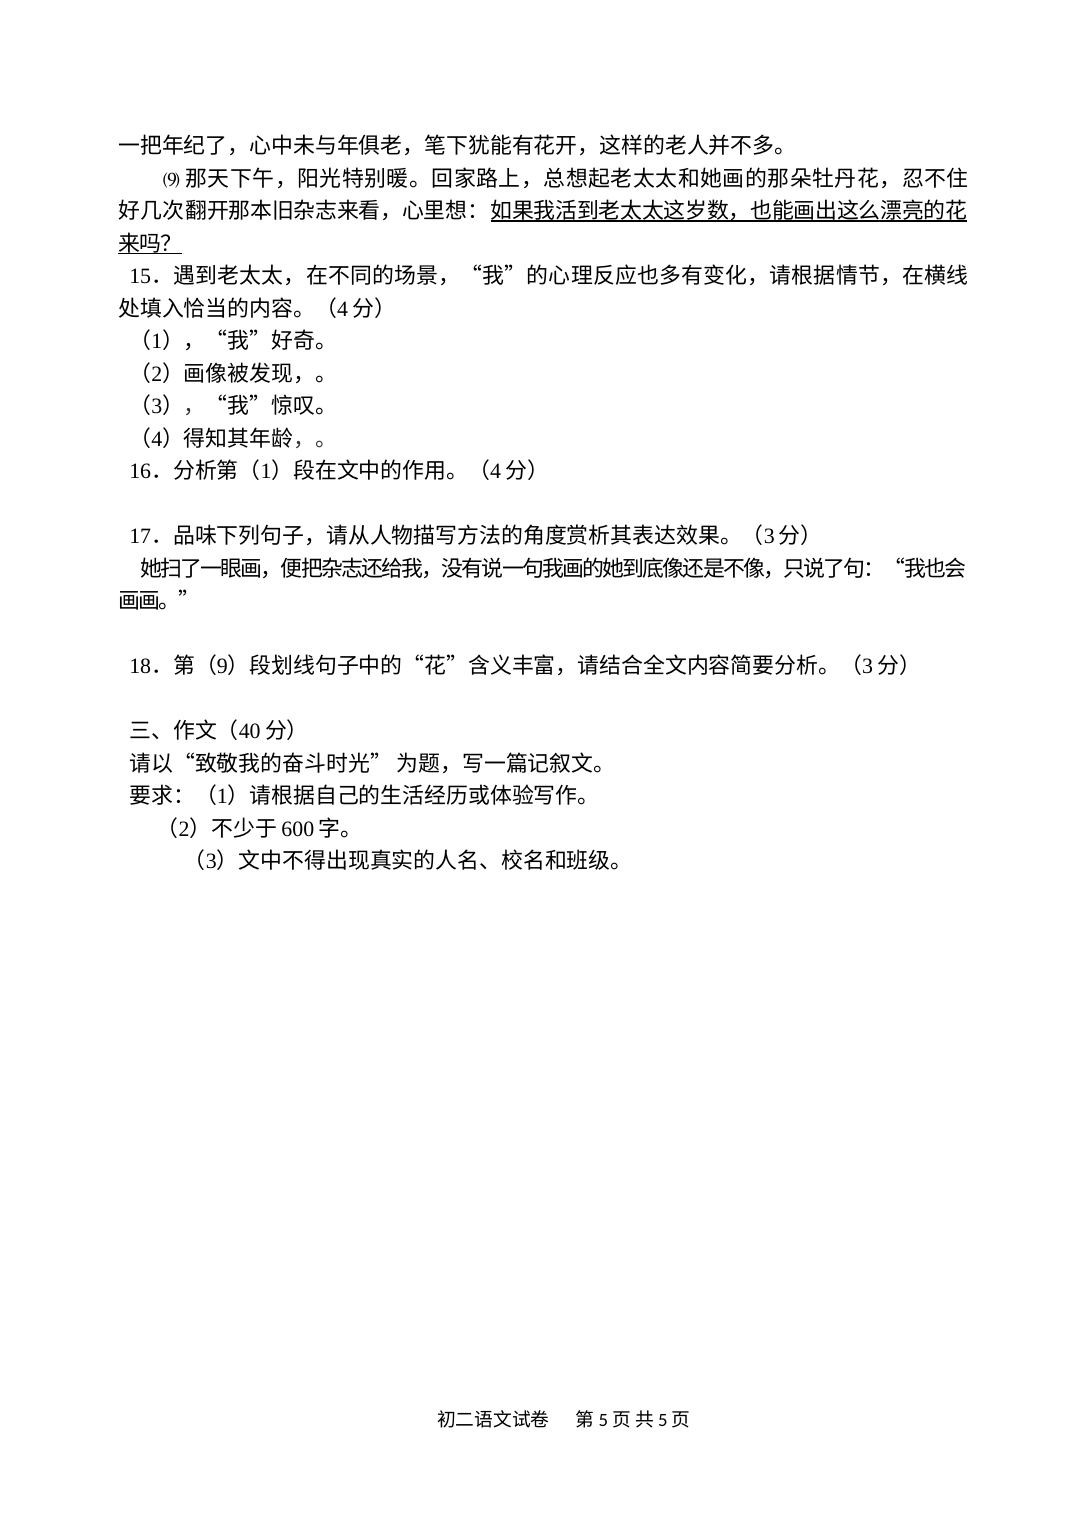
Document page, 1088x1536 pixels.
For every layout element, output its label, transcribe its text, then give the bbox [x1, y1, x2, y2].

text 她扫了一眼画，便把杂志还给我，没有说一句我画的她到底像还是不像，只说了句：“我也会画画。” [118, 550, 969, 615]
text （1），“我”好奇。 [118, 323, 969, 355]
text 15．遇到老太太，在不同的场景，“我”的心理反应也多有变化，请根据情节，在横线处填入恰当的内容。（4分） [118, 258, 969, 323]
text （4）得知其年龄，。 [118, 420, 969, 453]
text ⑼那天下午，阳光特别暖。回家路上，总想起老太太和她画的那朵牡丹花，忍不住好几次翻开那本旧杂志来看，心里想：如果我活到老太太这岁数，也能画出这么漂亮的花来吗？ [118, 160, 969, 258]
text 17．品味下列句子，请从人物描写方法的角度赏析其表达效果。（3分） [118, 518, 969, 550]
text （2）不少于600字。 [118, 810, 969, 843]
text 要求：（1）请根据自己的生活经历或体验写作。 [118, 778, 969, 810]
text 三、作文（40分） [118, 713, 969, 745]
text （2）画像被发现，。 [118, 355, 969, 388]
text （3）文中不得出现真实的人名、校名和班级。 [118, 843, 969, 875]
text 16．分析第（1）段在文中的作用。（4分） [118, 453, 969, 485]
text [118, 128, 969, 160]
text （3），“我”惊叹。 [118, 388, 184, 420]
text （3），“我”惊叹。 [206, 388, 969, 420]
text 请以“致敬我的奋斗时光” 为题，写一篇记叙文。 [118, 745, 969, 778]
list 第（9）段划线句子中的“花”含义丰富，请结合全文内容简要分析。（3分） [118, 648, 969, 680]
